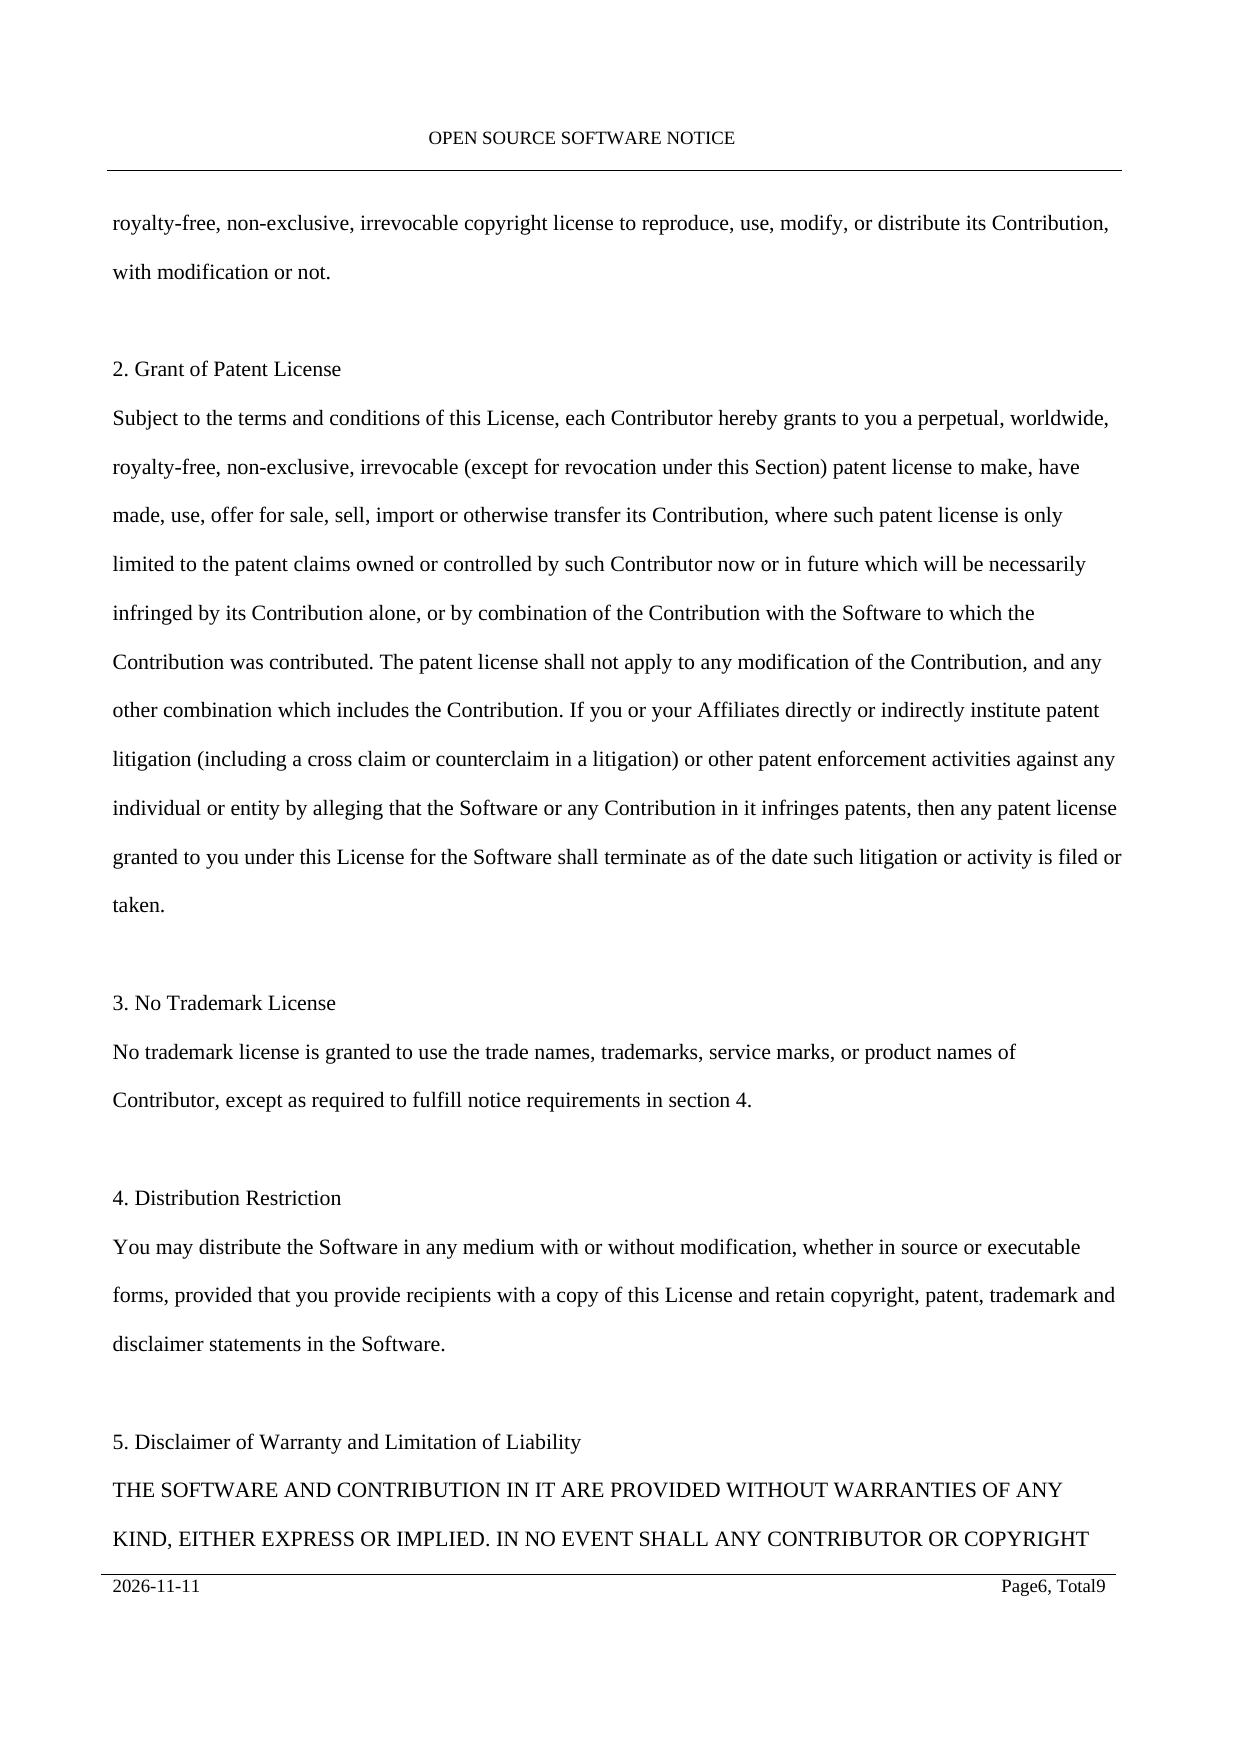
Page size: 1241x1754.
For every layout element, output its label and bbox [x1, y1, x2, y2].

text [112, 206, 1128, 1555]
